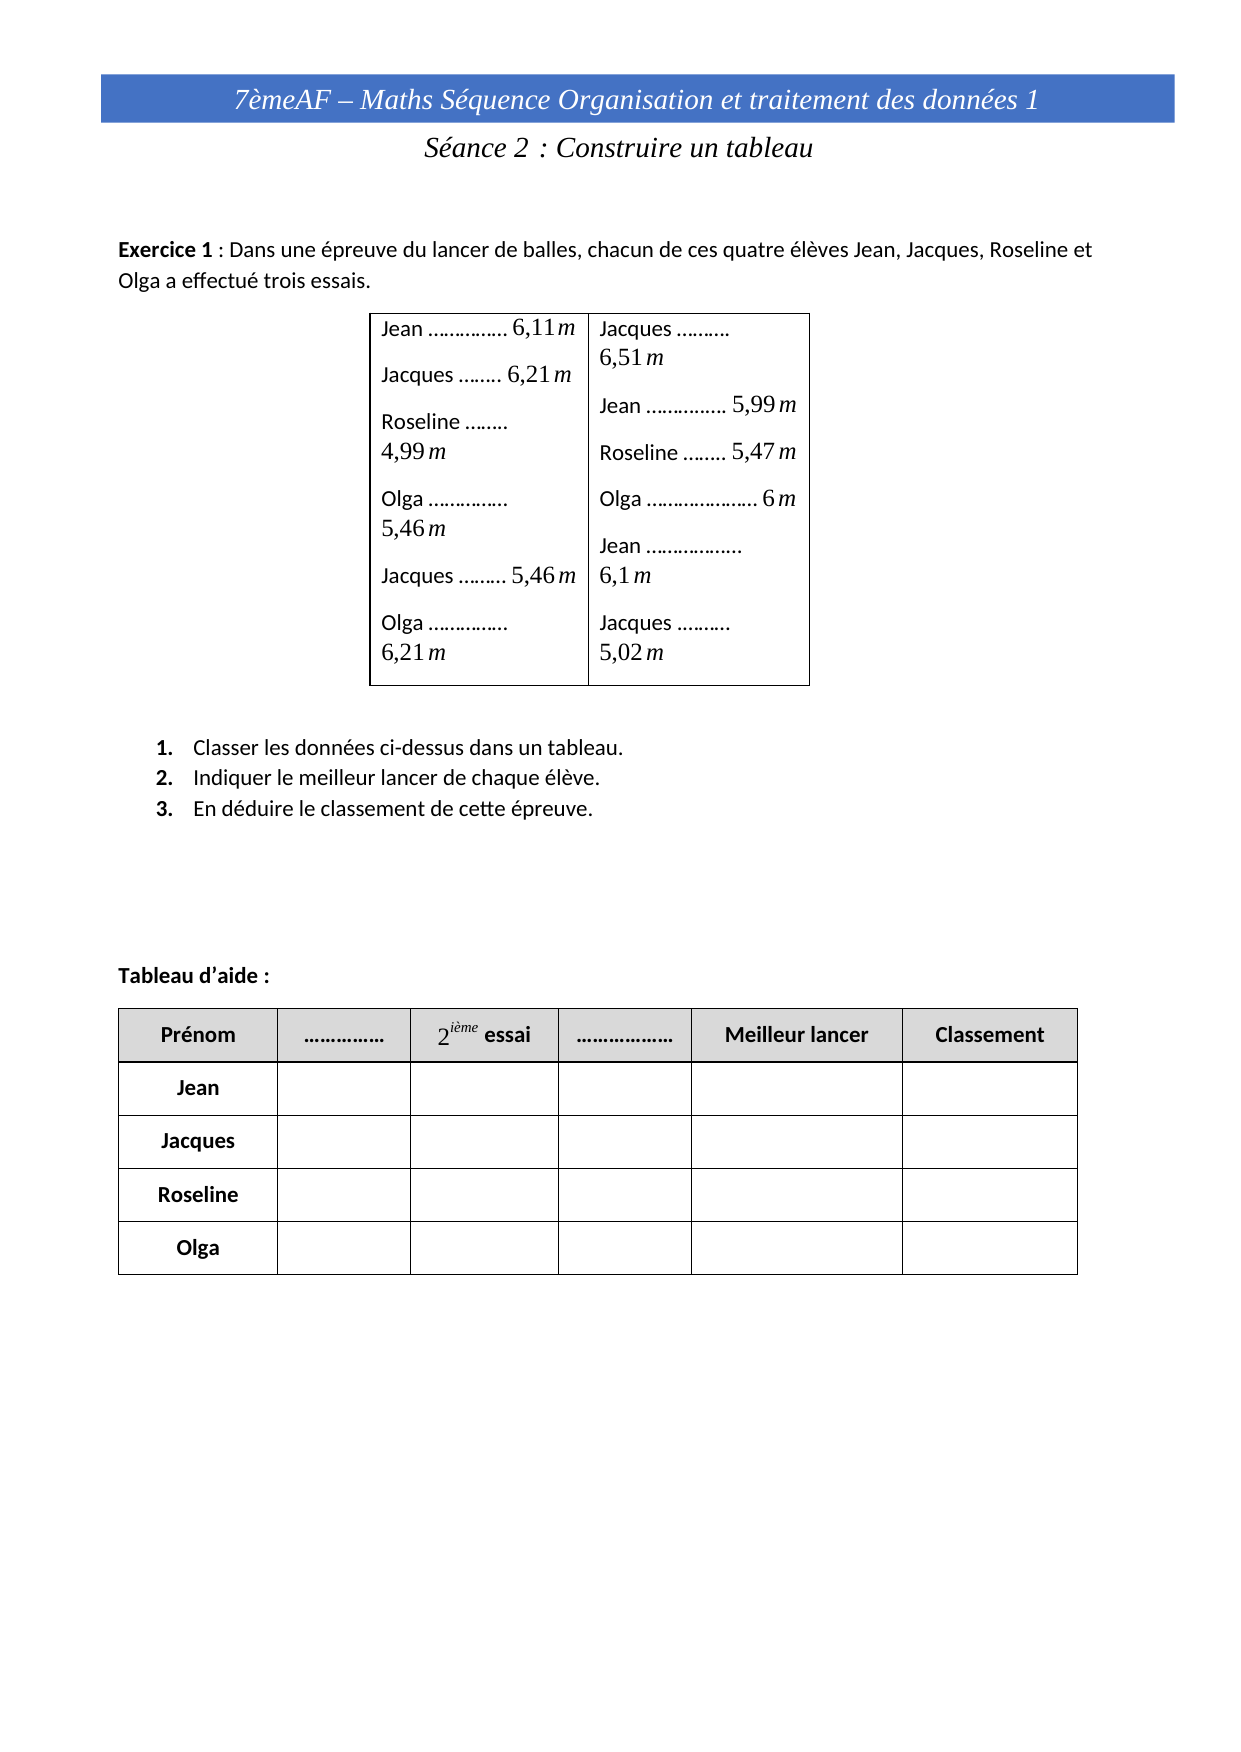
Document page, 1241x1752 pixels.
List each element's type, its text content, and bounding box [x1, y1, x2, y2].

table_cell [411, 1116, 558, 1168]
table_cell [559, 1063, 691, 1114]
text Tableau d’aide : [118, 961, 1122, 989]
table_header essai [411, 1009, 558, 1061]
text Séance 2 : Construire un tableau [118, 130, 1122, 163]
table_cell [559, 1169, 691, 1221]
table_header Classement [903, 1009, 1077, 1061]
table_cell [278, 1222, 410, 1274]
table_cell Olga [119, 1222, 277, 1274]
list Classer les données ci-dessus dans un tableau. [156, 733, 1122, 761]
table_cell [692, 1063, 902, 1114]
table_cell [411, 1063, 558, 1114]
table_header Jacques ………. Jean ………..…. Roseline …….. Olga ………………… Jean ……………... Jacques .……… [589, 314, 809, 685]
table_header ……………… [559, 1009, 691, 1061]
table_cell [903, 1222, 1077, 1274]
table_cell [692, 1169, 902, 1221]
table_header Jean …………… Jacques …….. Roseline …….. Olga …………… Jacques ……… Olga …………… [371, 314, 588, 685]
table_cell [411, 1169, 558, 1221]
table_cell Roseline [119, 1169, 277, 1221]
list En déduire le classement de cette épreuve. [156, 794, 1122, 822]
table_cell [278, 1116, 410, 1168]
table_cell [278, 1169, 410, 1221]
table_cell [903, 1116, 1077, 1168]
list Indiquer le meilleur lancer de chaque élève. [156, 763, 1122, 792]
table_cell [411, 1222, 558, 1274]
table_cell [692, 1116, 902, 1168]
table_cell [692, 1222, 902, 1274]
table_cell [903, 1169, 1077, 1221]
table_cell [278, 1063, 410, 1114]
table_cell Jean [119, 1063, 277, 1114]
text Exercice 1 : Dans une épreuve du lancer de balles, chacun de ces quatre élèves Jean, Jacques, Roseline et Olga a effectué trois essais. [118, 236, 1122, 294]
table_cell [559, 1116, 691, 1168]
table_header …………… [278, 1009, 410, 1061]
table_cell [903, 1063, 1077, 1114]
table_header Prénom [119, 1009, 277, 1061]
table_header Meilleur lancer [692, 1009, 902, 1061]
table_cell Jacques [119, 1116, 277, 1168]
table_cell [559, 1222, 691, 1274]
